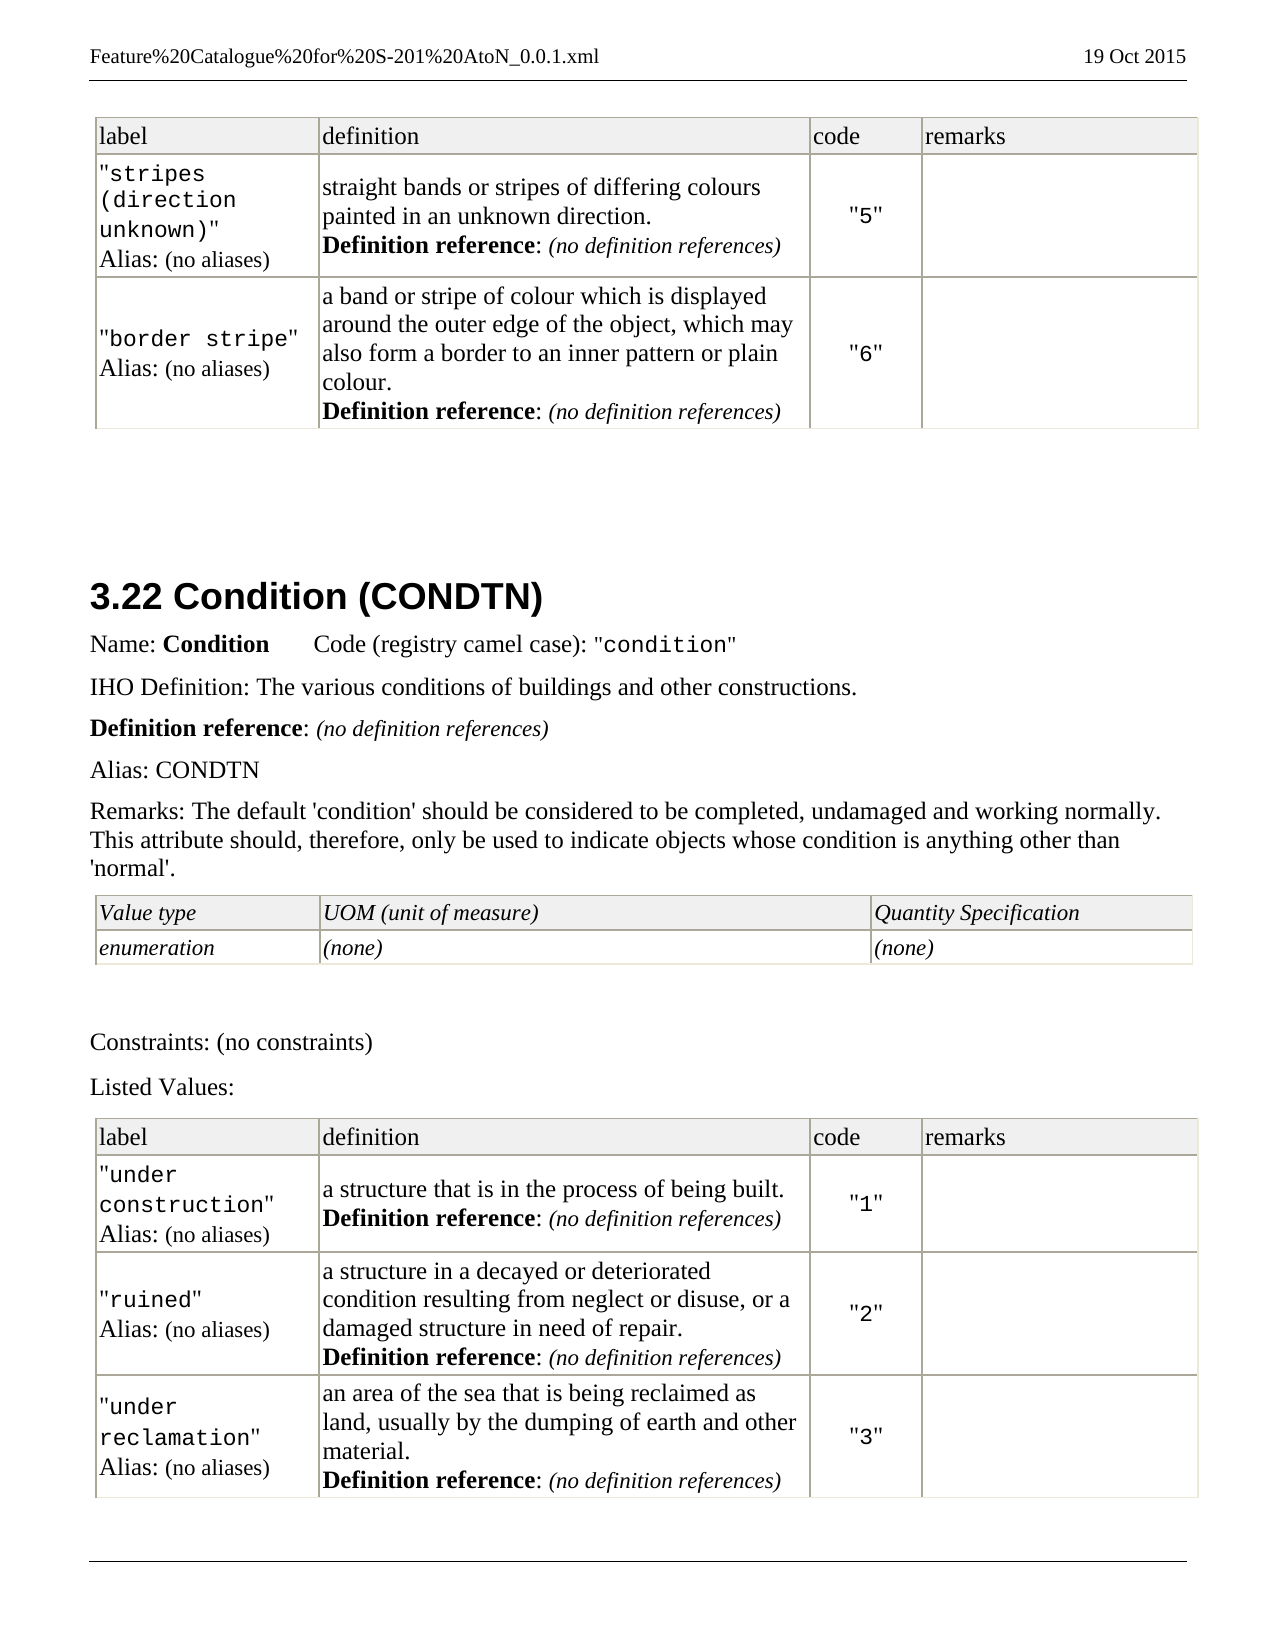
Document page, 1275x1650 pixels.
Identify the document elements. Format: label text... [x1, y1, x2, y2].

table_cell "border stripe" Alias: (no aliases) [97, 278, 318, 428]
table_cell "stripes (direction unknown)" Alias: (no aliases) [97, 155, 318, 276]
text Remarks: The default 'condition' should be considered to be completed, undamaged and working normally. This attribute should, therefore, only be used to indicate objects whose condition is anything other than 'normal'. [89, 796, 1185, 882]
table_cell a structure that is in the process of being built. Definition reference: (no definition references) [320, 1156, 809, 1251]
table_cell "3" [811, 1376, 921, 1497]
table_cell (none) [321, 931, 870, 963]
text Definition reference: (no definition references) [89, 713, 1185, 742]
table_cell [923, 1253, 1197, 1374]
table_header label [97, 1119, 318, 1154]
table_header definition [320, 1119, 809, 1154]
table_cell "ruined" Alias: (no aliases) [97, 1253, 318, 1374]
text Listed Values: [89, 1072, 1185, 1101]
table_cell [923, 155, 1197, 276]
table_cell an area of the sea that is being reclaimed as land, usually by the dumping of earth and other material. Definition reference: (no definition references) [320, 1376, 809, 1497]
table_header Quantity Specification [872, 896, 1192, 929]
table_header definition [320, 118, 809, 153]
table_cell "5" [811, 155, 921, 276]
text Name: Condition Code (registry camel case): "condition" [89, 629, 1185, 660]
table_cell [923, 278, 1197, 428]
table_cell "under reclamation" Alias: (no aliases) [97, 1376, 318, 1497]
table_cell "6" [811, 278, 921, 428]
table_cell enumeration [97, 931, 319, 963]
table_cell a structure in a decayed or deteriorated condition resulting from neglect or disuse, or a damaged structure in need of repair. Definition reference: (no definition references) [320, 1253, 809, 1374]
table_cell [923, 1376, 1197, 1497]
table_cell straight bands or stripes of differing colours painted in an unknown direction. Definition reference: (no definition references) [320, 155, 809, 276]
subtitle 3.22 Condition (CONDTN) [89, 574, 1185, 617]
table_cell (none) [872, 931, 1192, 963]
text Constraints: (no constraints) [89, 1027, 1185, 1055]
table_header UOM (unit of measure) [321, 896, 870, 929]
table_header remarks [923, 1119, 1197, 1154]
table_cell "2" [811, 1253, 921, 1374]
text Alias: CONDTN [89, 755, 1185, 783]
table_header remarks [923, 118, 1197, 153]
table_header Value type [97, 896, 319, 929]
table_cell "under construction" Alias: (no aliases) [97, 1156, 318, 1251]
table_cell [923, 1156, 1197, 1251]
table_cell "1" [811, 1156, 921, 1251]
table_cell a band or stripe of colour which is displayed around the outer edge of the object, which may also form a border to an inner pattern or plain colour. Definition reference: (no definition references) [320, 278, 809, 428]
table_header label [97, 118, 318, 153]
text IHO Definition: The various conditions of buildings and other constructions. [89, 672, 1185, 701]
table_header code [811, 118, 921, 153]
table_header code [811, 1119, 921, 1154]
